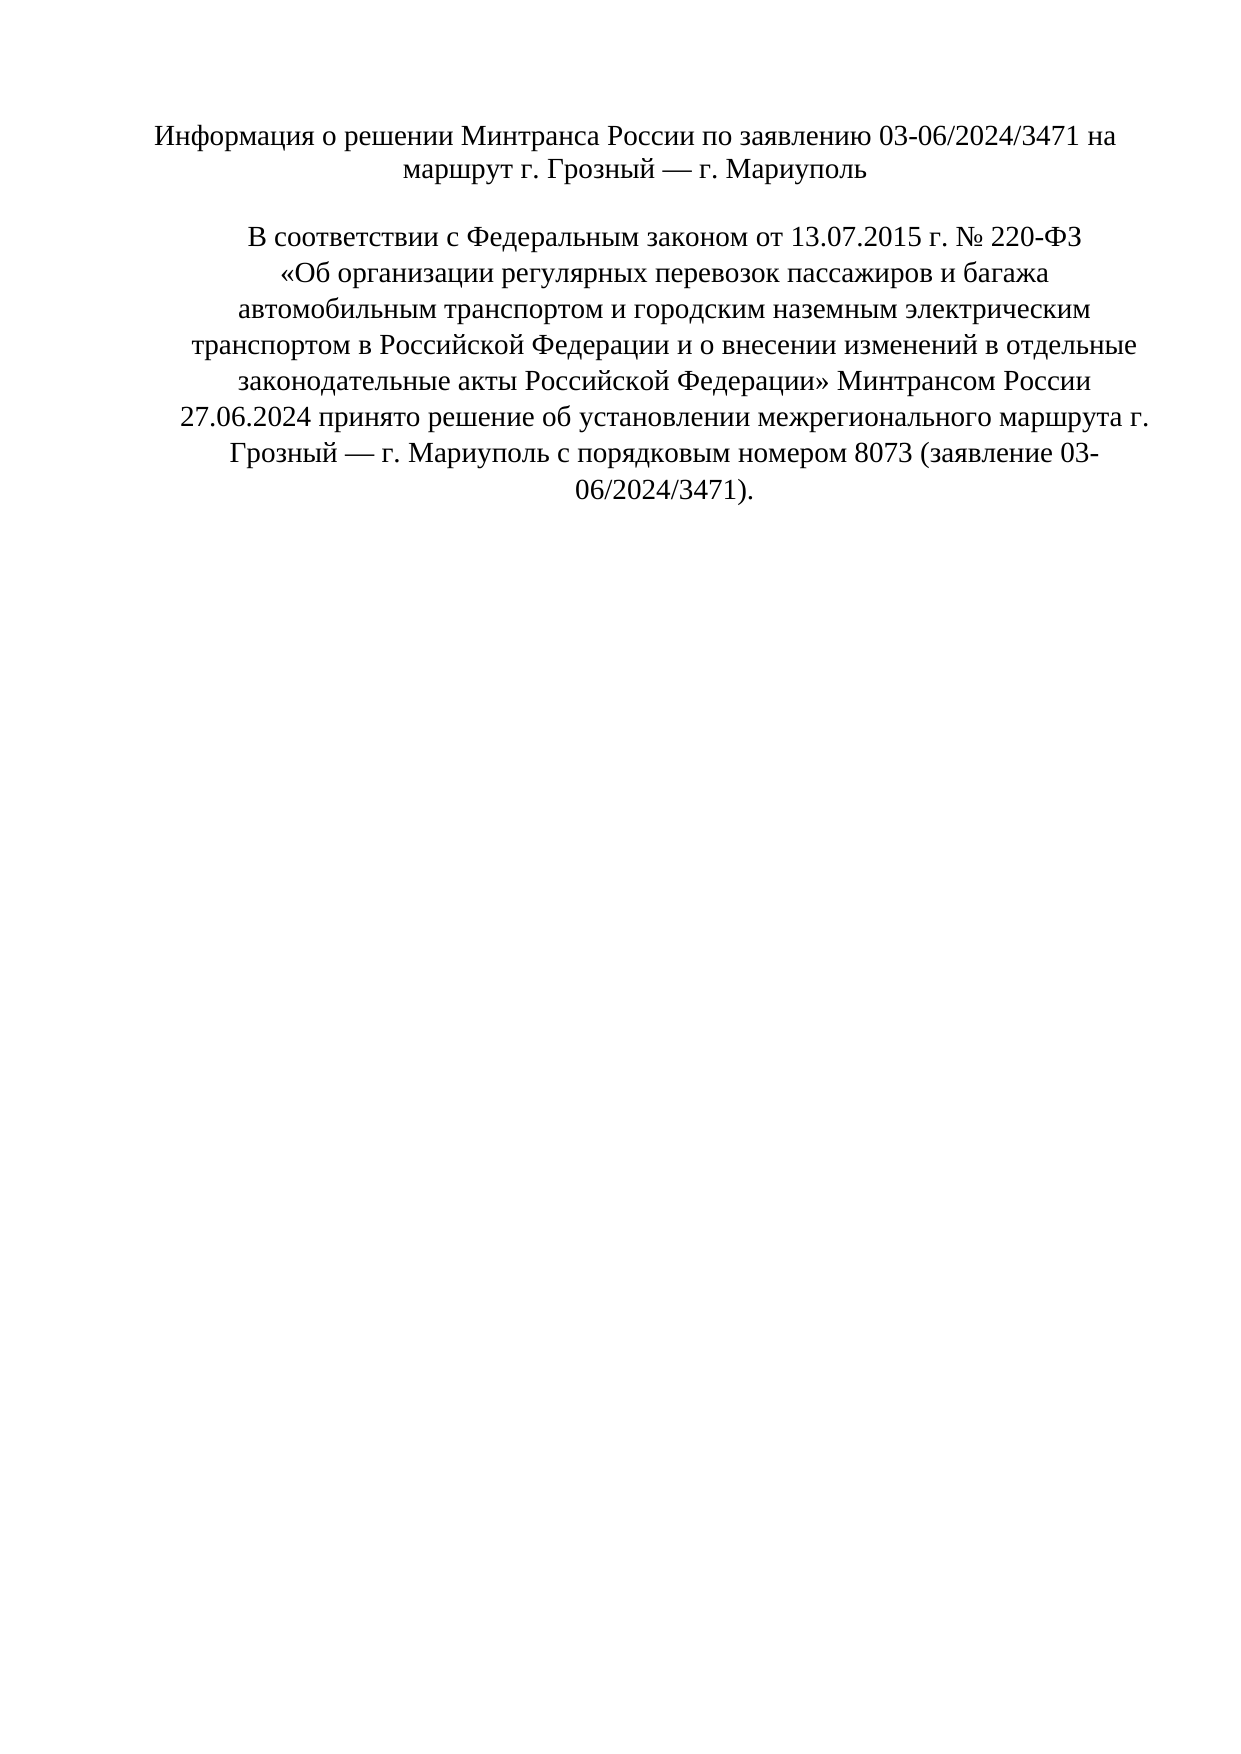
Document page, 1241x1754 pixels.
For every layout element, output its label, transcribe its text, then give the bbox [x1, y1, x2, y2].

text В соответствии с Федеральным законом от 13.07.2015 г. № 220-ФЗ «Об организации регулярных перевозок пассажиров и багажа автомобильным транспортом и городским наземным электрическим транспортом в Российской Федерации и о внесении изменений в отдельные законодательные акты Российской Федерации» Минтрансом России 27.06.2024 принято решение об установлении межрегионального маршрута г. Грозный — г. Мариуполь с порядковым номером 8073 (заявление 03-06/2024/3471). [177, 219, 1152, 505]
text Информация о решении Минтранса России по заявлению 03-06/2024/3471 на маршрут г. Грозный — г. Мариуполь [118, 118, 1152, 185]
